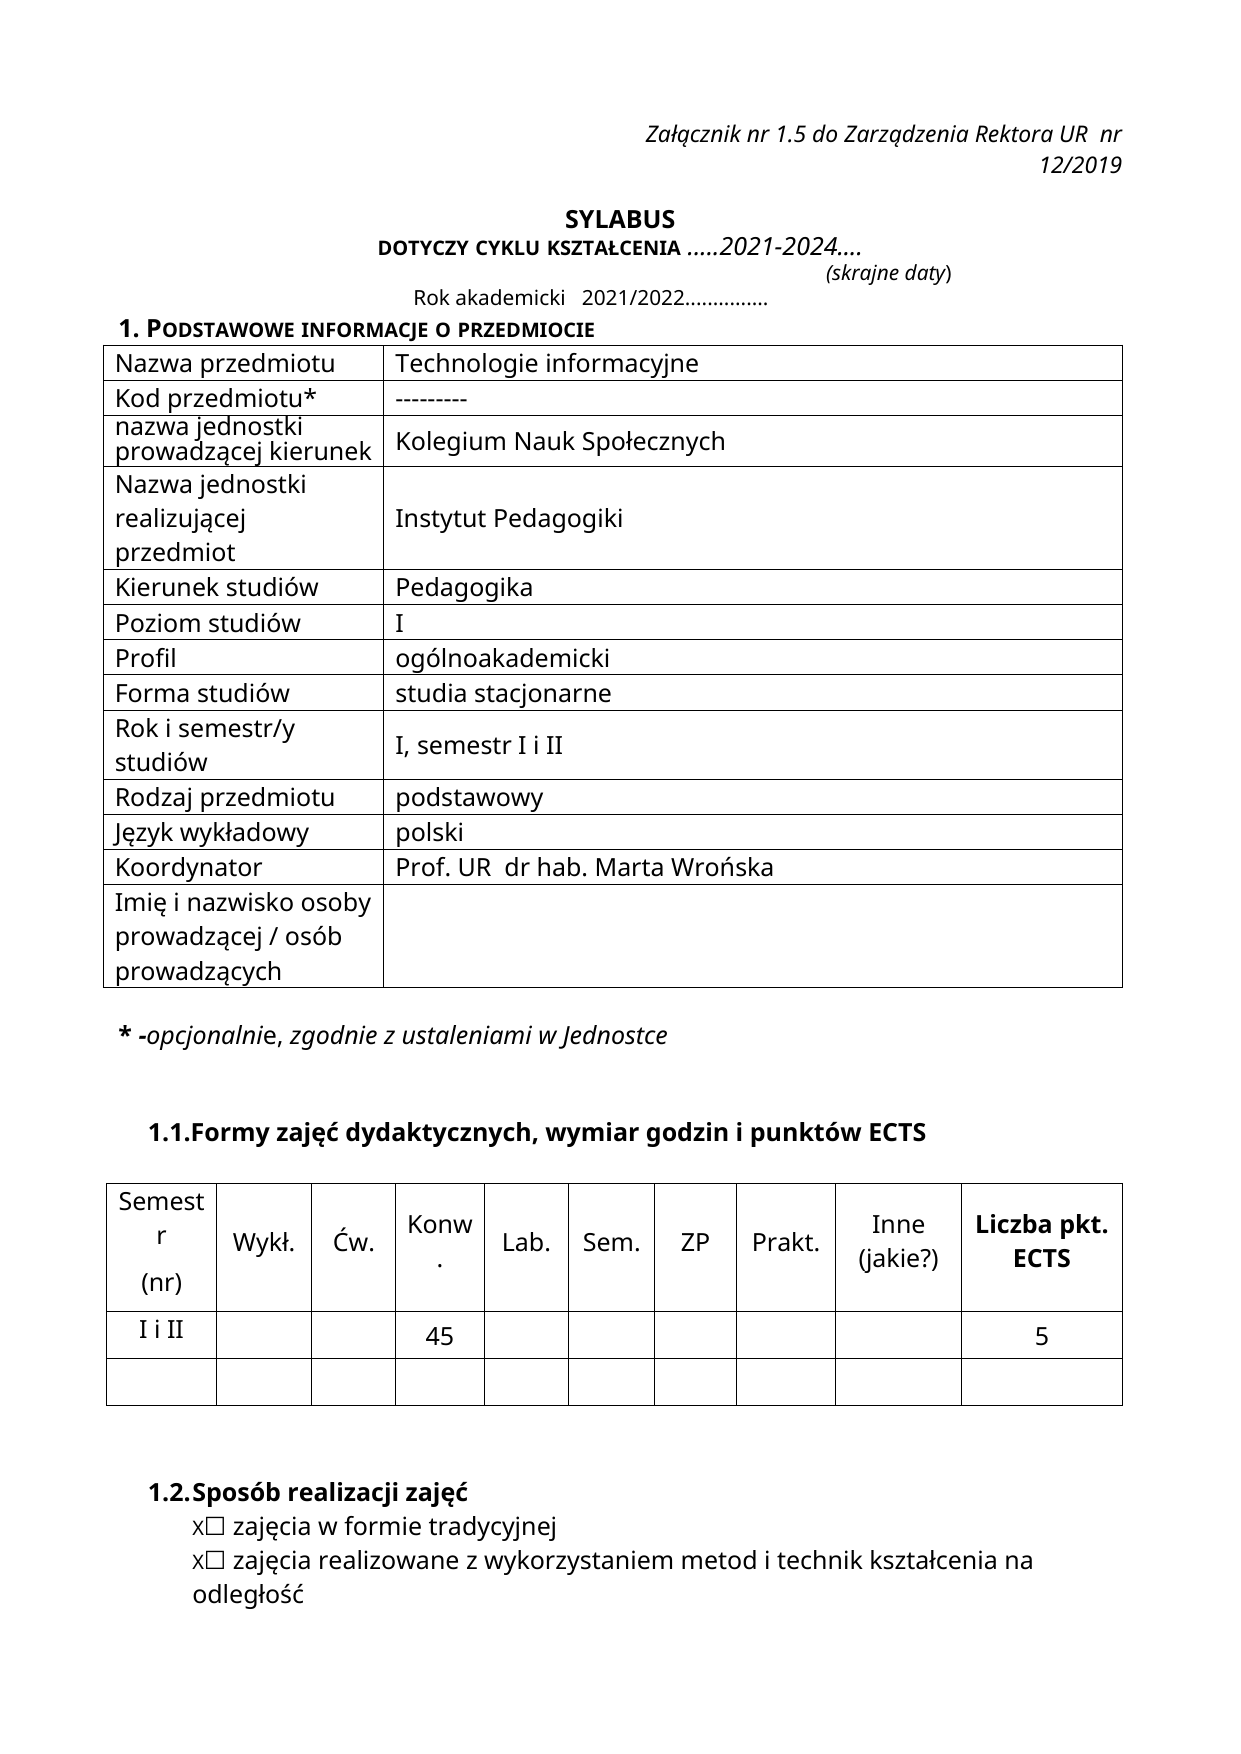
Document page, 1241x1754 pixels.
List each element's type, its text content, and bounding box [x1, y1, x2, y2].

table_cell [836, 1312, 961, 1358]
text * -opcjonalnie, zgodnie z ustaleniami w Jednostce [118, 1017, 1122, 1051]
table_cell Profil [104, 640, 383, 674]
table_header ZP [655, 1184, 736, 1311]
table_cell nazwa jednostki prowadzącej kierunek [104, 416, 383, 466]
table_cell ogólnoakademicki [384, 640, 1122, 674]
table_header Wykł. [217, 1184, 311, 1311]
table_header Ćw. [312, 1184, 395, 1311]
table_cell Język wykładowy [104, 815, 383, 849]
table_cell I i II [107, 1312, 216, 1358]
table_header Inne (jakie?) [836, 1184, 961, 1311]
text SYLABUS [118, 201, 1122, 236]
table_header Sem. [569, 1184, 654, 1311]
table_cell 5 [962, 1312, 1122, 1358]
table_cell Imię i nazwisko osoby prowadzącej / osób prowadzących [104, 885, 383, 987]
table_header Technologie informacyjne [384, 346, 1122, 380]
table_cell 45 [396, 1312, 484, 1358]
table_cell Kolegium Nauk Społecznych [384, 416, 1122, 466]
table_cell [107, 1359, 216, 1405]
table_cell [962, 1359, 1122, 1405]
table_cell [836, 1359, 961, 1405]
table_cell Koordynator [104, 850, 383, 884]
table_cell Kierunek studiów [104, 570, 383, 604]
table_cell --------- [384, 381, 1122, 415]
table_cell polski [384, 815, 1122, 849]
table_cell [312, 1312, 395, 1358]
table_cell Rodzaj przedmiotu [104, 780, 383, 814]
table_cell [737, 1312, 835, 1358]
text Załącznik nr 1.5 do Zarządzenia Rektora UR nr 12/2019 [118, 118, 1122, 181]
text x☐ zajęcia realizowane z wykorzystaniem metod i technik kształcenia na odległość [192, 1543, 1122, 1611]
text 1. Podstawowe informacje o przedmiocie [118, 311, 1122, 344]
table_cell [569, 1312, 654, 1358]
text (skrajne daty) [118, 261, 1122, 286]
table_cell Rok i semestr/y studiów [104, 711, 383, 779]
table_cell [384, 885, 1122, 987]
table_cell [312, 1359, 395, 1405]
table_cell [655, 1312, 736, 1358]
text Rok akademicki 2021/2022............... [118, 286, 1122, 311]
text x☐ zajęcia w formie tradycyjnej [192, 1509, 1122, 1543]
table_cell Poziom studiów [104, 605, 383, 639]
table_cell [217, 1359, 311, 1405]
table_cell Kod przedmiotu* [104, 381, 383, 415]
table_cell I [384, 605, 1122, 639]
text 1.1.Formy zajęć dydaktycznych, wymiar godzin i punktów ECTS [148, 1115, 1122, 1149]
table_header Liczba pkt. ECTS [962, 1184, 1122, 1311]
text dotyczy cyklu kształcenia .....2021-2024.... [118, 236, 1122, 261]
table_header Semestr (nr) [107, 1184, 216, 1311]
table_header Konw. [396, 1184, 484, 1311]
table_cell Prof. UR dr hab. Marta Wrońska [384, 850, 1122, 884]
text 1.2. Sposób realizacji zajęć [148, 1474, 1122, 1509]
table_header Prakt. [737, 1184, 835, 1311]
table_cell podstawowy [384, 780, 1122, 814]
table_cell Nazwa jednostki realizującej przedmiot [104, 467, 383, 569]
table_cell [569, 1359, 654, 1405]
table_cell [655, 1359, 736, 1405]
table_cell studia stacjonarne [384, 675, 1122, 709]
table_cell Forma studiów [104, 675, 383, 709]
table_header Nazwa przedmiotu [104, 346, 383, 380]
table_cell [396, 1359, 484, 1405]
table_cell [217, 1312, 311, 1358]
table_cell [485, 1312, 568, 1358]
table_cell I, semestr I i II [384, 711, 1122, 779]
table_cell Instytut Pedagogiki [384, 467, 1122, 569]
table_header Lab. [485, 1184, 568, 1311]
table_cell [485, 1359, 568, 1405]
table_cell Pedagogika [384, 570, 1122, 604]
table_cell [737, 1359, 835, 1405]
